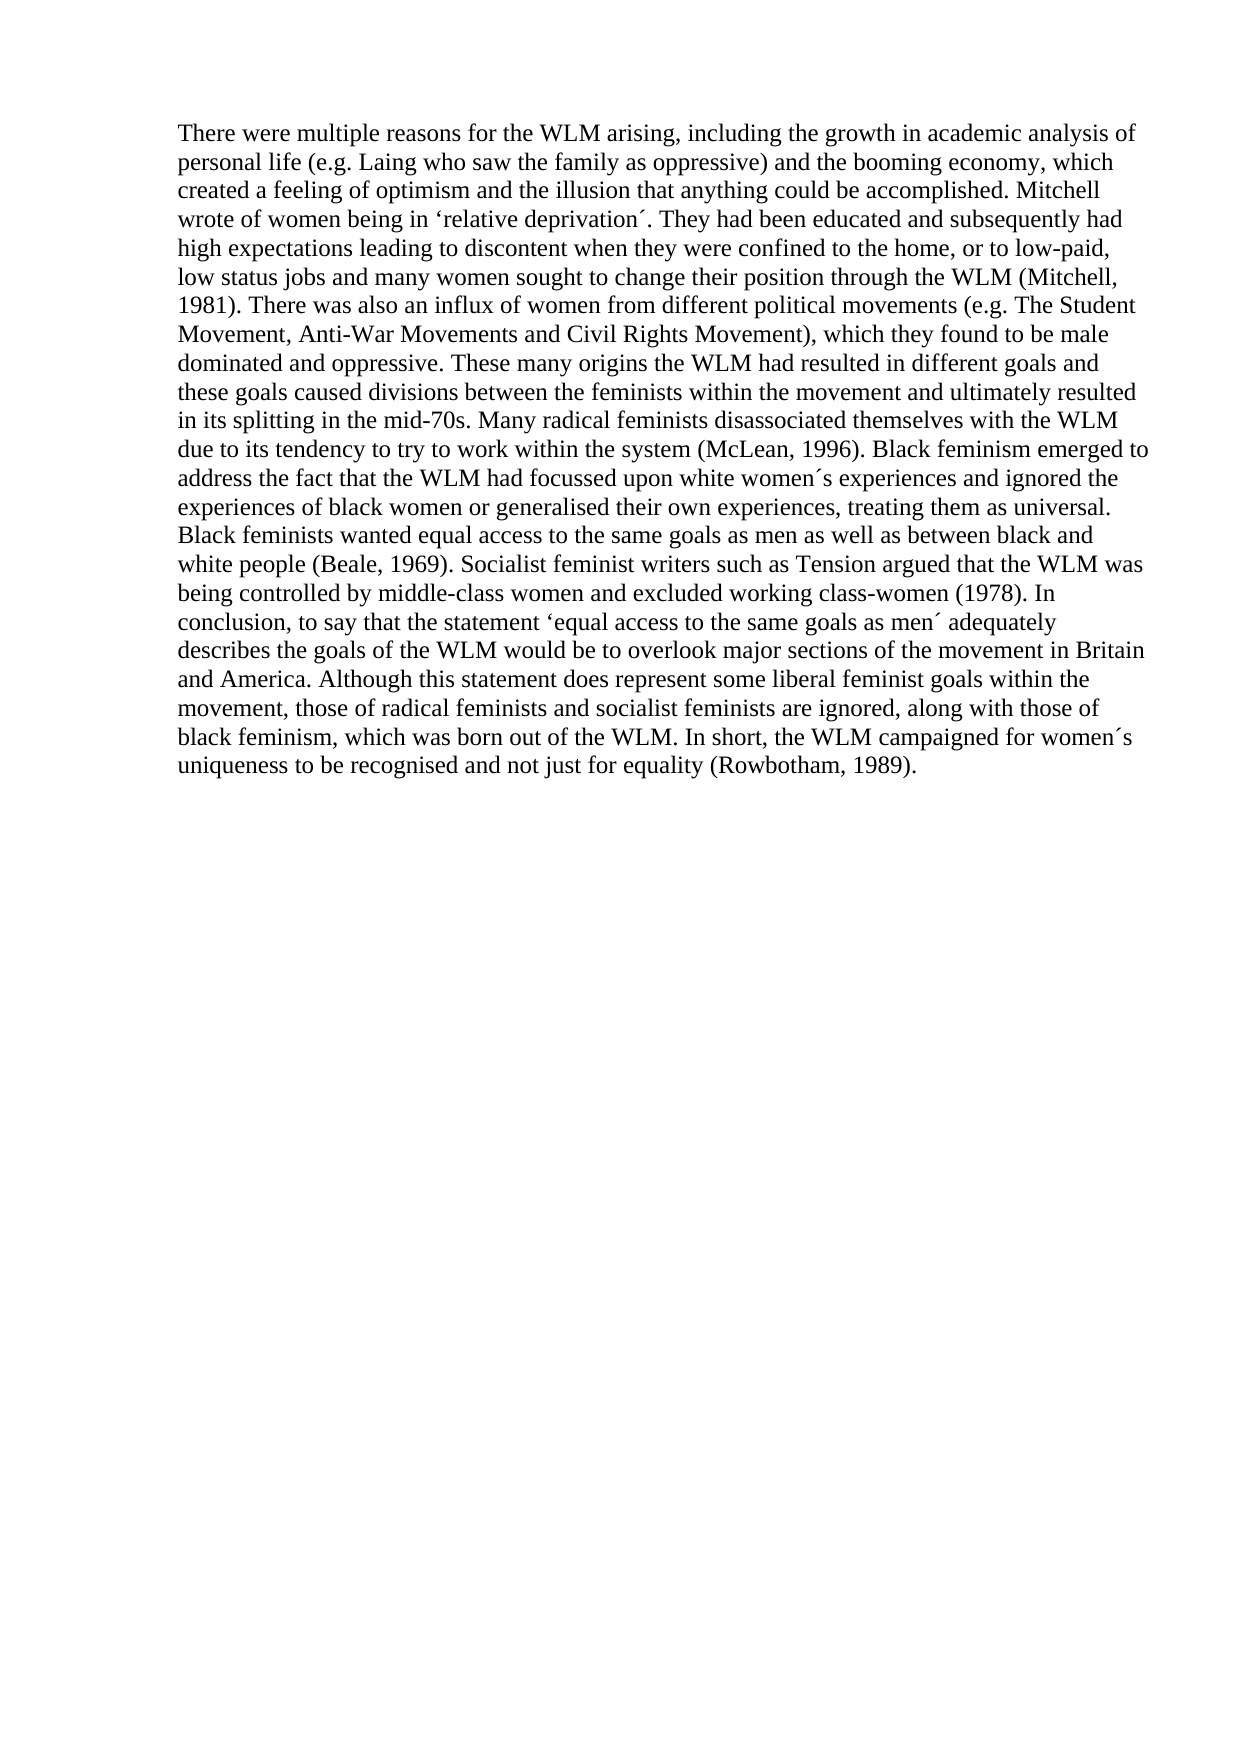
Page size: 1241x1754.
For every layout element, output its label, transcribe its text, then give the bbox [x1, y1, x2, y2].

text There were multiple reasons for the WLM arising, including the growth in academic analysis of personal life (e.g. Laing who saw the family as oppressive) and the booming economy, which created a feeling of optimism and the illusion that anything could be accomplished. Mitchell wrote of women being in ‘relative deprivation´. They had been educated and subsequently had high expectations leading to discontent when they were confined to the home, or to low-paid, low status jobs and many women sought to change their position through the WLM (Mitchell, 1981). There was also an influx of women from different political movements (e.g. The Student Movement, Anti-War Movements and Civil Rights Movement), which they found to be male dominated and oppressive. These many origins the WLM had resulted in different goals and these goals caused divisions between the feminists within the movement and ultimately resulted in its splitting in the mid-70s. Many radical feminists disassociated themselves with the WLM due to its tendency to try to work within the system (McLean, 1996). Black feminism emerged to address the fact that the WLM had focussed upon white women´s experiences and ignored the experiences of black women or generalised their own experiences, treating them as universal. Black feminists wanted equal access to the same goals as men as well as between black and white people (Beale, 1969). Socialist feminist writers such as Tension argued that the WLM was being controlled by middle-class women and excluded working class-women (1978). In conclusion, to say that the statement ‘equal access to the same goals as men´ adequately describes the goals of the WLM would be to overlook major sections of the movement in Britain and America. Although this statement does represent some liberal feminist goals within the movement, those of radical feminists and socialist feminists are ignored, along with those of black feminism, which was born out of the WLM. In short, the WLM campaigned for women´s uniqueness to be recognised and not just for equality (Rowbotham, 1989). [177, 118, 1152, 779]
